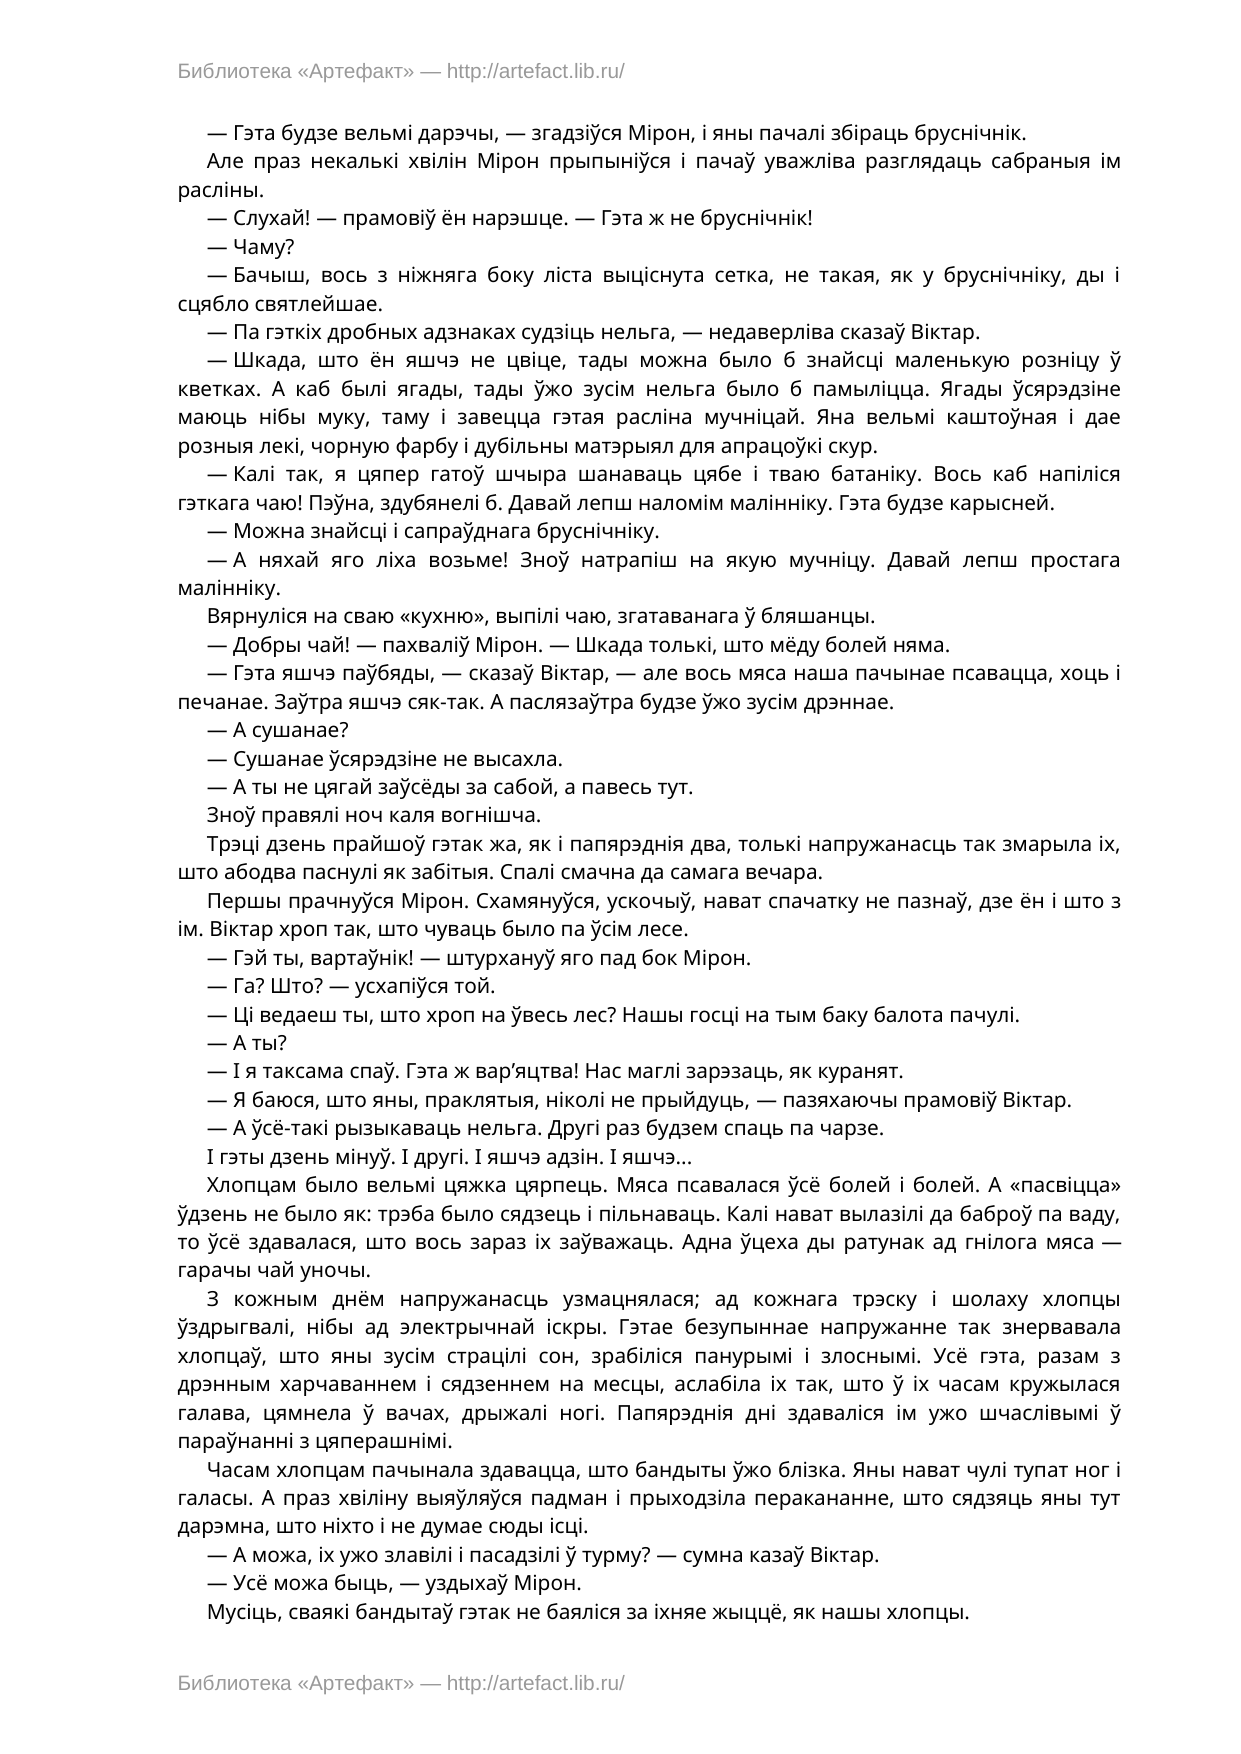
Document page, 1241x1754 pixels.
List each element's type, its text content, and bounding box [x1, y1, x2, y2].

text Зноў правялі ноч каля вогнішча. [177, 801, 1122, 829]
text Вярнуліся на сваю «кухню», выпілі чаю, згатаванага ў бляшанцы. [177, 602, 1122, 630]
text — Гэта будзе вельмі дарэчы, — згадзіўся Мірон, і яны пачалі збіраць бруснічнік. [177, 118, 1122, 147]
text — Ці ведаеш ты, што хроп на ўвесь лес? Нашы госці на тым баку балота пачулі. [177, 1000, 1122, 1028]
text — Можна знайсці і сапраўднага бруснічніку. [177, 516, 1122, 545]
text — А няхай яго ліха возьме! Зноў натрапіш на якую мучніцу. Давай лепш простага малінніку. [177, 545, 1122, 602]
text — Усё можа быць, — уздыхаў Мірон. [177, 1568, 1122, 1597]
text — Гэй ты, вартаўнік! — штурхануў яго пад бок Мірон. [177, 943, 1122, 971]
text Трэці дзень прайшоў гэтак жа, як і папярэднія два, толькі напружанасць так змарыла іх, што абодва паснулі як забітыя. Спалі смачна да самага вечара. [177, 829, 1122, 886]
text — Добры чай! — пахваліў Мірон. — Шкада толькі, што мёду болей няма. [177, 630, 1122, 658]
text — Бачыш, вось з ніжняга боку ліста выціснута сетка, не такая, як у бруснічніку, ды і сцябло святлейшае. [177, 260, 1122, 317]
text — А ты не цягай заўсёды за сабой, а павесь тут. [177, 772, 1122, 801]
text З кожным днём напружанасць узмацнялася; ад кожнага трэску і шолаху хлопцы ўздрыгвалі, нібы ад электрычнай іскры. Гэтае безупыннае напружанне так знервавала хлопцаў, што яны зусім страцілі сон, зрабіліся панурымі і злоснымі. Усё гэта, разам з дрэнным харчаваннем і сядзеннем на месцы, аслабіла іх так, што ў іх часам кружылася галава, цямнела ў вачах, дрыжалі ногі. Папярэднія дні здаваліся ім ужо шчаслівымі ў параўнанні з цяперашнімі. [177, 1284, 1122, 1455]
text — А ты? [177, 1028, 1122, 1057]
text І гэты дзень мінуў. І другі. І яшчэ адзін. І яшчэ... [177, 1142, 1122, 1170]
text — Га? Што? — усхапіўся той. [177, 971, 1122, 1000]
text — А можа, іх ужо злавілі і пасадзілі ў турму? — сумна казаў Віктар. [177, 1540, 1122, 1568]
text Мусіць, сваякі бандытаў гэтак не баяліся за іхняе жыццё, як нашы хлопцы. [177, 1597, 1122, 1625]
text — Чаму? [177, 232, 1122, 260]
text — А сушанае? [177, 715, 1122, 744]
text — Слухай! — прамовіў ён нарэшце. — Гэта ж не бруснічнік! [177, 203, 1122, 232]
text — Сушанае ўсярэдзіне не высахла. [177, 744, 1122, 772]
text — І я таксама спаў. Гэта ж вар’яцтва! Нас маглі зарэзаць, як куранят. [177, 1057, 1122, 1085]
text Але праз некалькі хвілін Мірон прыпыніўся і пачаў уважліва разглядаць сабраныя ім расліны. [177, 147, 1122, 203]
text — Я баюся, што яны, праклятыя, ніколі не прыйдуць, — пазяхаючы прамовіў Віктар. [177, 1085, 1122, 1113]
text — Калі так, я цяпер гатоў шчыра шанаваць цябе і тваю батаніку. Вось каб напіліся гэткага чаю! Пэўна, здубянелі б. Давай лепш наломім малінніку. Гэта будзе карысней. [177, 459, 1122, 516]
text — А ўсё-такі рызыкаваць нельга. Другі раз будзем спаць па чарзе. [177, 1113, 1122, 1142]
text — Па гэткіх дробных адзнаках судзіць нельга, — недаверліва сказаў Віктар. [177, 317, 1122, 346]
text — Гэта яшчэ паўбяды, — сказаў Віктар, — але вось мяса наша пачынае псавацца, хоць і печанае. Заўтра яшчэ сяк-так. А паслязаўтра будзе ўжо зусім дрэннае. [177, 658, 1122, 715]
text Першы прачнуўся Мірон. Схамянуўся, ускочыў, нават спачатку не пазнаў, дзе ён і што з ім. Віктар хроп так, што чуваць было па ўсім лесе. [177, 886, 1122, 943]
text Хлопцам было вельмі цяжка цярпець. Мяса псавалася ўсё болей і болей. А «пасвіцца» ўдзень не было як: трэба было сядзець і пільнаваць. Калі нават вылазілі да баброў па ваду, то ўсё здавалася, што вось зараз іх заўважаць. Адна ўцеха ды ратунак ад гнілога мяса — гарачы чай уночы. [177, 1170, 1122, 1284]
text Часам хлопцам пачынала здавацца, што бандыты ўжо блізка. Яны нават чулі тупат ног і галасы. А праз хвіліну выяўляўся падман і прыходзіла перакананне, што сядзяць яны тут дарэмна, што ніхто і не думае сюды ісці. [177, 1455, 1122, 1540]
text — Шкада, што ён яшчэ не цвіце, тады можна было б знайсці маленькую розніцу ў кветках. А каб былі ягады, тады ўжо зусім нельга было б памыліцца. Ягады ўсярэдзіне маюць нібы муку, таму і завецца гэтая расліна мучніцай. Яна вельмі каштоўная і дае розныя лекі, чорную фарбу і дубільны матэрыял для апрацоўкі скур. [177, 346, 1122, 459]
